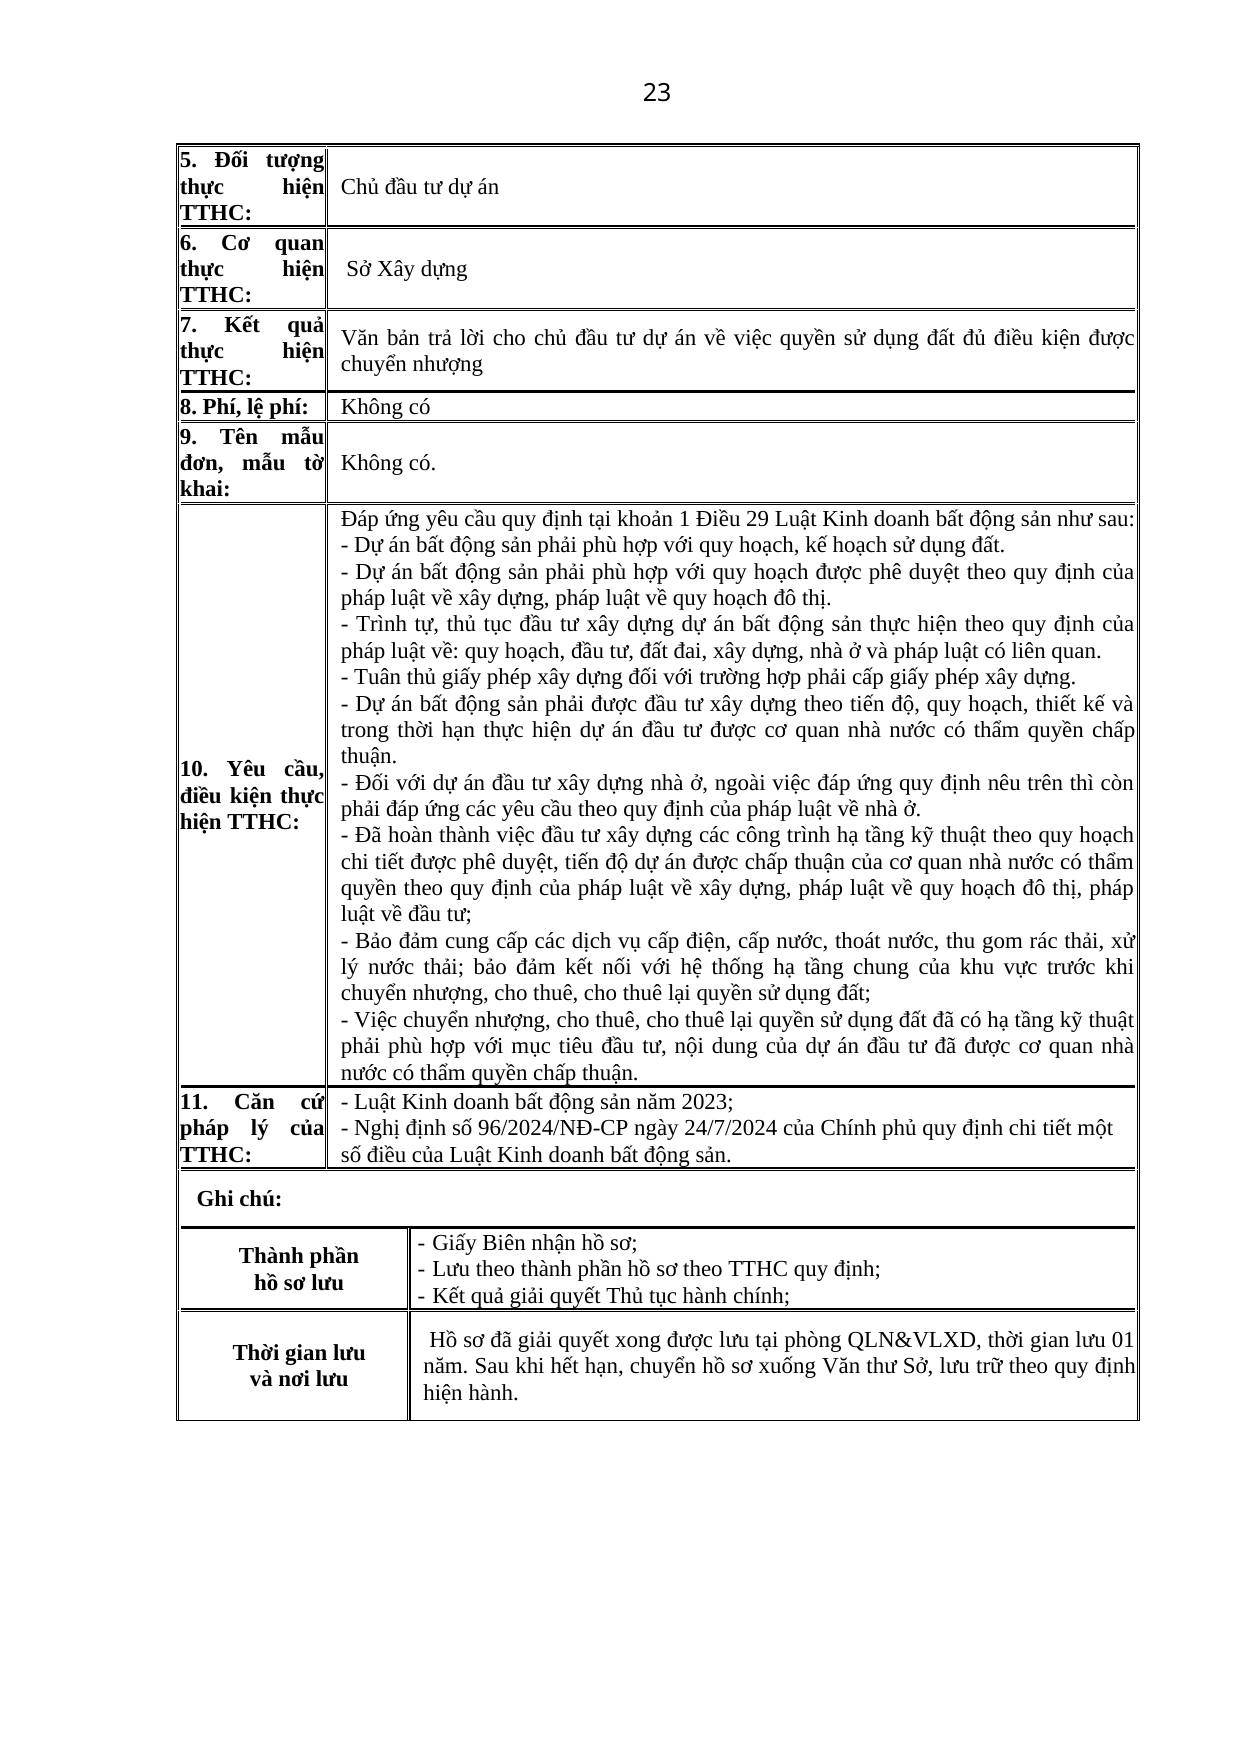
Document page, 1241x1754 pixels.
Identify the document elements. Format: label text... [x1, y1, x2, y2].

table_cell Ghi chú: [179, 1167, 1137, 1226]
table_cell 7. Kết quả thực hiện TTHC: [177, 308, 326, 390]
table_cell Thời gian lưu và nơi lưu [179, 1308, 407, 1420]
table_cell Sở Xây dựng [328, 225, 1137, 308]
table_cell 5. Đối tượng thực hiện TTHC: [179, 147, 326, 225]
table_cell 8. Phí, lệ phí: [179, 390, 325, 419]
table_cell 10. Yêu cầu, điều kiện thực hiện TTHC: [177, 502, 326, 1085]
table_cell Văn bản trả lời cho chủ đầu tư dự án về việc quyền sử dụng đất đủ điều kiện được chuyển nhượng [326, 308, 1138, 390]
table_cell Không có [328, 390, 1137, 419]
table_cell 11. Căn cứ pháp lý của TTHC: [179, 1085, 325, 1167]
table_cell Không có. [328, 420, 1137, 502]
table_cell Giấy Biên nhận hồ sơ; Lưu theo thành phần hồ sơ theo TTHC quy định; Kết quả giải quyết Thủ tục hành chính; [411, 1226, 1137, 1308]
table_cell Chủ đầu tư dự án [326, 147, 1137, 225]
table_cell 9. Tên mẫu đơn, mẫu tờ khai: [179, 420, 325, 502]
table_cell Thành phần hồ sơ lưu [179, 1226, 407, 1308]
table_cell Đáp ứng yêu cầu quy định tại khoản 1 Điều 29 Luật Kinh doanh bất động sản như sau: - Dự án bất động sản phải phù hợp với quy hoạch, kế hoạch sử dụng đất. - Dự án bất động sản phải phù hợp với quy hoạch được phê duyệt theo quy định của pháp luật về xây dựng, pháp luật về quy hoạch đô thị. - Trình tự, thủ tục đầu tư xây dựng dự án bất động sản thực hiện theo quy định của pháp luật về: quy hoạch, đầu tư, đất đai, xây dựng, nhà ở và pháp luật có liên quan. - Tuân thủ giấy phép xây dựng đối với trường hợp phải cấp giấy phép xây dựng. - Dự án bất động sản phải được đầu tư xây dựng theo tiến độ, quy hoạch, thiết kế và trong thời hạn thực hiện dự án đầu tư được cơ quan nhà nước có thẩm quyền chấp thuận. - Đối với dự án đầu tư xây dựng nhà ở, ngoài việc đáp ứng quy định nêu trên thì còn phải đáp ứng các yêu cầu theo quy định của pháp luật về nhà ở. - Đã hoàn thành việc đầu tư xây dựng các công trình hạ tầng kỹ thuật theo quy hoạch chi tiết được phê duyệt, tiến độ dự án được chấp thuận của cơ quan nhà nước có thẩm quyền theo quy định của pháp luật về xây dựng, pháp luật về quy hoạch đô thị, pháp luật về đầu tư; - Bảo đảm cung cấp các dịch vụ cấp điện, cấp nước, thoát nước, thu gom rác thải, xử lý nước thải; bảo đảm kết nối với hệ thống hạ tầng chung của khu vực trước khi chuyển nhượng, cho thuê, cho thuê lại quyền sử dụng đất; - Việc chuyển nhượng, cho thuê, cho thuê lại quyền sử dụng đất đã có hạ tầng kỹ thuật phải phù hợp với mục tiêu đầu tư, nội dung của dự án đầu tư đã được cơ quan nhà nước có thẩm quyền chấp thuận. [326, 502, 1138, 1085]
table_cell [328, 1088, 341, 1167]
table_cell Hồ sơ đã giải quyết xong được lưu tại phòng QLN&VLXD, thời gian lưu 01 năm. Sau khi hết hạn, chuyển hồ sơ xuống Văn thư Sở, lưu trữ theo quy định hiện hành. [411, 1308, 1137, 1420]
table_cell 6. Cơ quan thực hiện TTHC: [179, 225, 325, 308]
